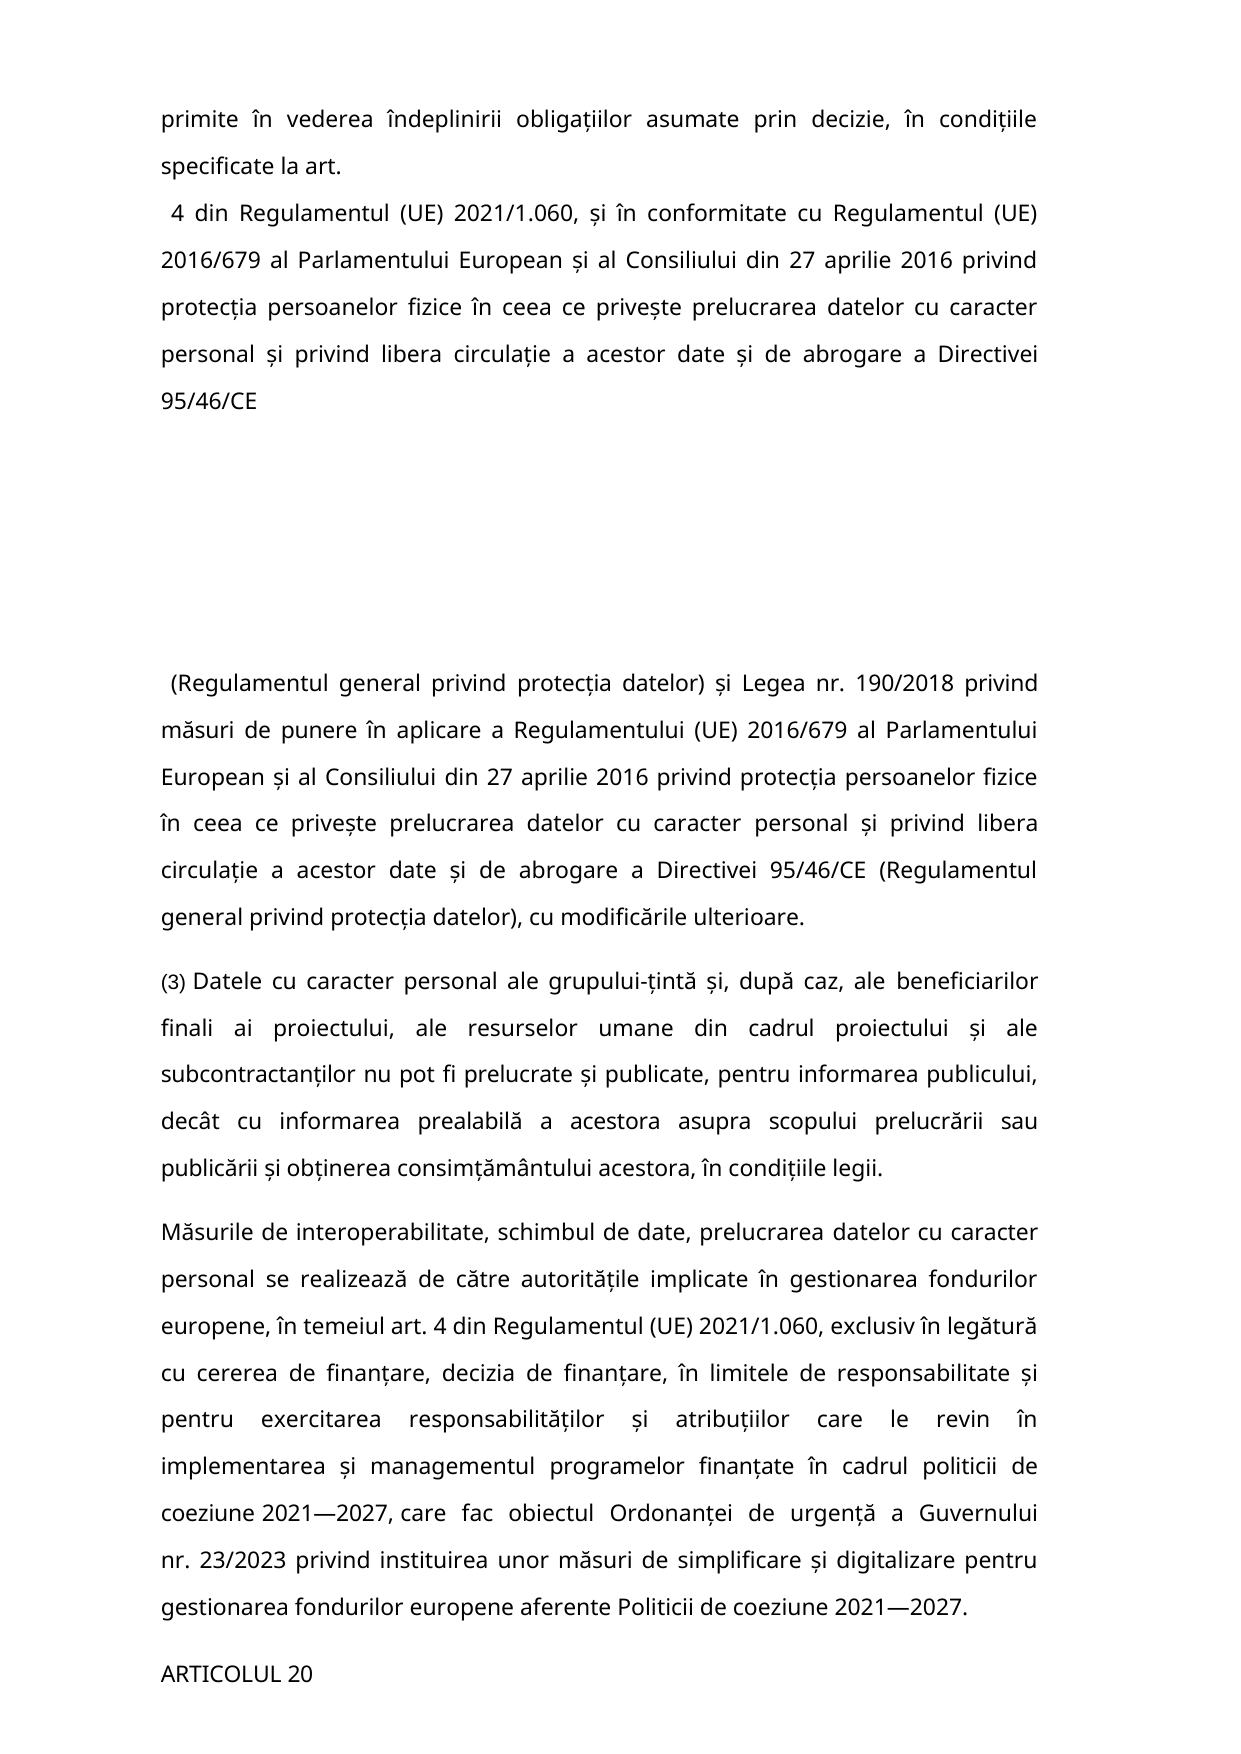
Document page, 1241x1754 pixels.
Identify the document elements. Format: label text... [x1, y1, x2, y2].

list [161, 103, 1038, 182]
list (Regulamentul general privind protecția datelor) și Legea nr. 190/2018 privind măsuri de punere în aplicare a Regulamentului (UE) 2016/679 al Parlamentului European și al Consiliului din 27 aprilie 2016 privind protecția persoanelor fizice în ceea ce privește prelucrarea datelor cu caracter personal și privind libera circulație a acestor date și de abrogare a Directivei 95/46/CE (Regulamentul general privind protecția datelor), cu modificările ulterioare. [161, 667, 1038, 932]
text ARTICOLUL 20 [161, 1657, 1038, 1689]
list Măsurile de interoperabilitate, schimbul de date, prelucrarea datelor cu caracter personal se realizează de către autoritățile implicate în gestionarea fondurilor europene, în temeiul art. 4 din Regulamentul (UE) 2021/1.060, exclusiv în legătură cu cererea de finanțare, decizia de finanțare, în limitele de responsabilitate și pentru exercitarea responsabilităților și atribuțiilor care le revin în implementarea și managementul programelor finanțate în cadrul politicii de coeziune 2021—2027, care fac obiectul Ordonanței de urgență a Guvernului nr. 23/2023 privind instituirea unor măsuri de simplificare și digitalizare pentru gestionarea fondurilor europene aferente Politicii de coeziune 2021—2027. [161, 1216, 1038, 1622]
list 4 din Regulamentul (UE) 2021/1.060, și în conformitate cu Regulamentul (UE) 2016/679 al Parlamentului European și al Consiliului din 27 aprilie 2016 privind protecția persoanelor fizice în ceea ce privește prelucrarea datelor cu caracter personal și privind libera circulație a acestor date și de abrogare a Directivei 95/46/CE [161, 197, 1038, 416]
list Datele cu caracter personal ale grupului-țintă și, după caz, ale beneficiarilor finali ai proiectului, ale resurselor umane din cadrul proiectului și ale subcontractanților nu pot fi prelucrate și publicate, pentru informarea publicului, decât cu informarea prealabilă a acestora asupra scopului prelucrării sau publicării și obținerea consimțământului acestora, în condițiile legii. [161, 965, 1038, 1183]
